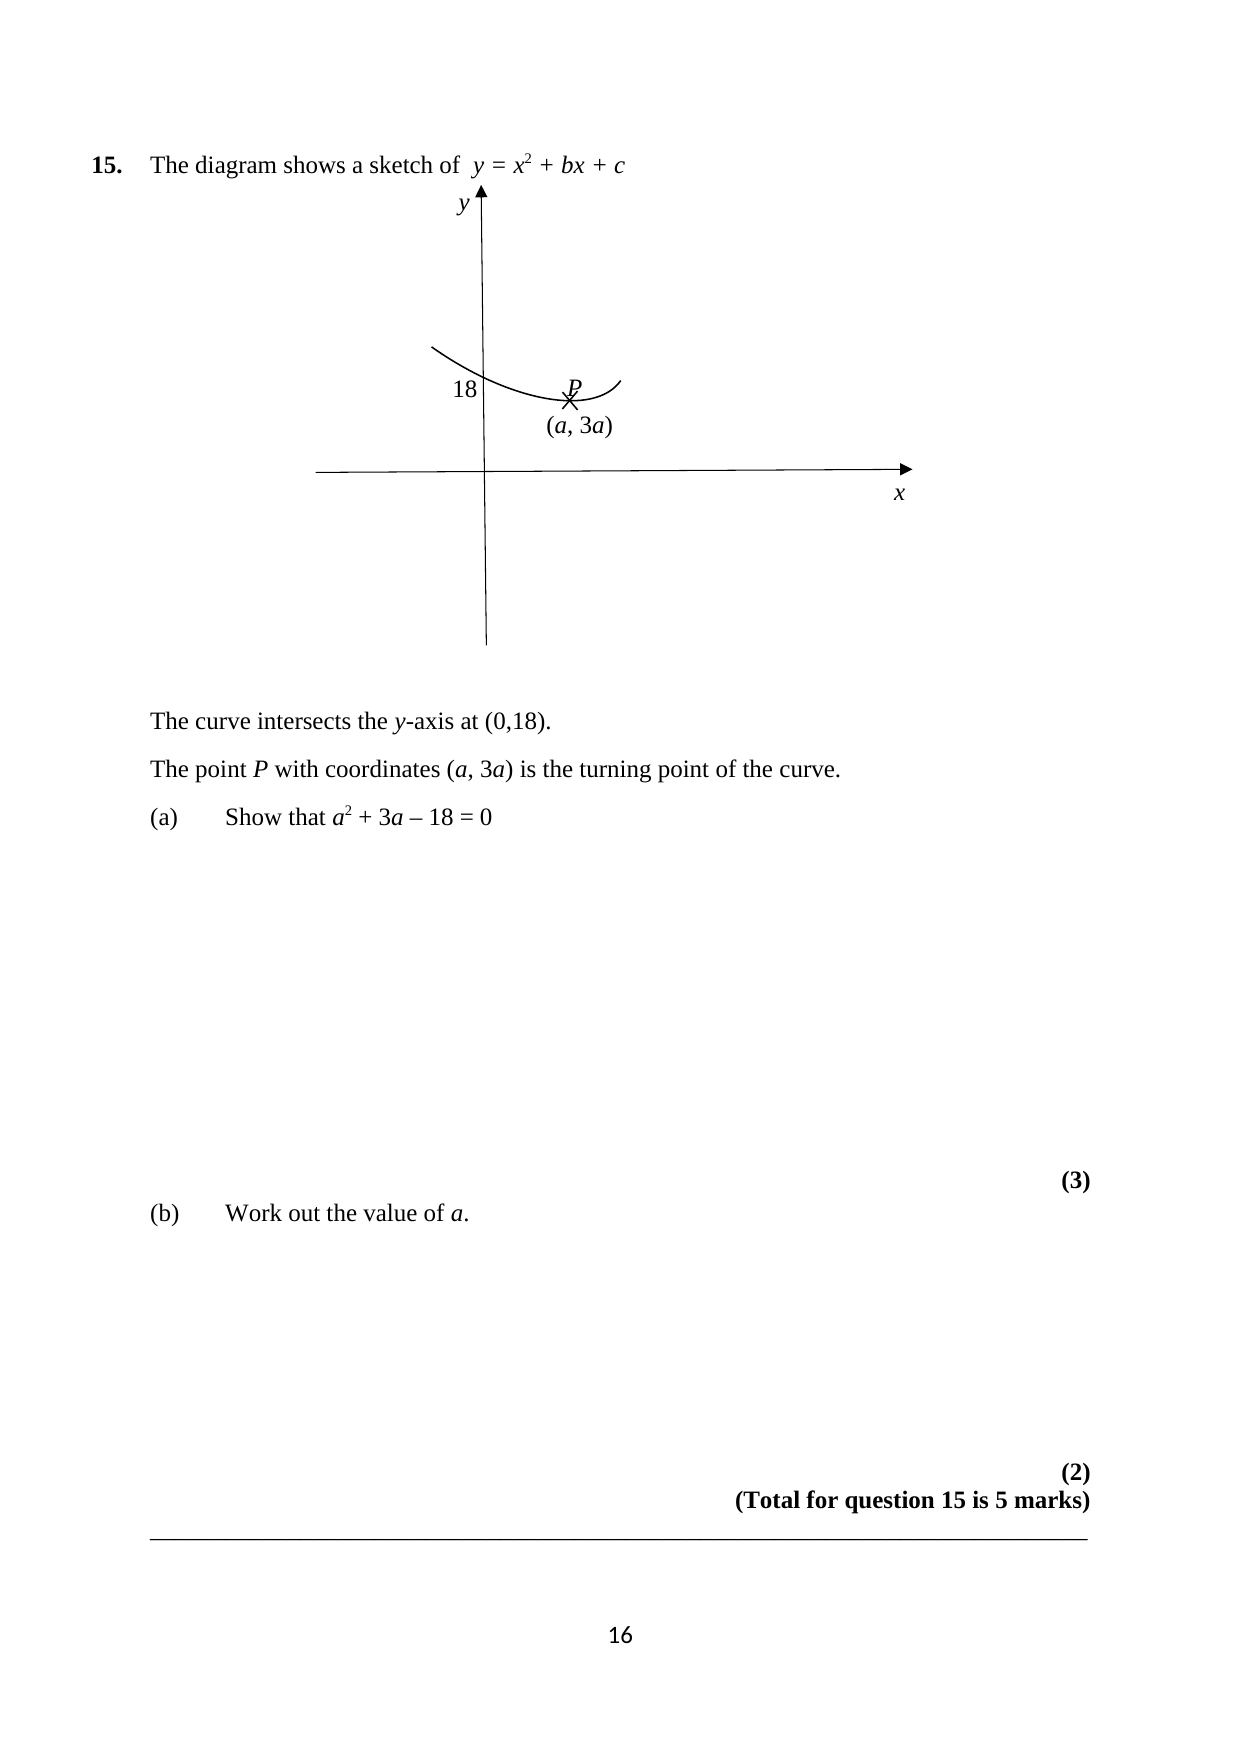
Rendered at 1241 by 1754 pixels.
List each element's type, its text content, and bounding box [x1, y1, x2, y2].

text (Total for question 15 is 5 marks) [150, 1486, 1090, 1514]
text (3) [150, 1165, 1090, 1194]
text 15. The diagram shows a sketch of y = x2 + bx + c [91, 150, 1090, 179]
text The point P with coordinates (a, 3a) is the turning point of the curve. [150, 754, 1090, 783]
text ___________________________________________________________________________ [150, 1514, 1090, 1543]
text (a) Show that a2 + 3a – 18 = 0 [150, 802, 1090, 831]
text The curve intersects the y-axis at (0,18). [150, 706, 1090, 735]
text (2) [150, 1457, 1090, 1486]
text (b) Work out the value of a. [150, 1198, 1090, 1227]
